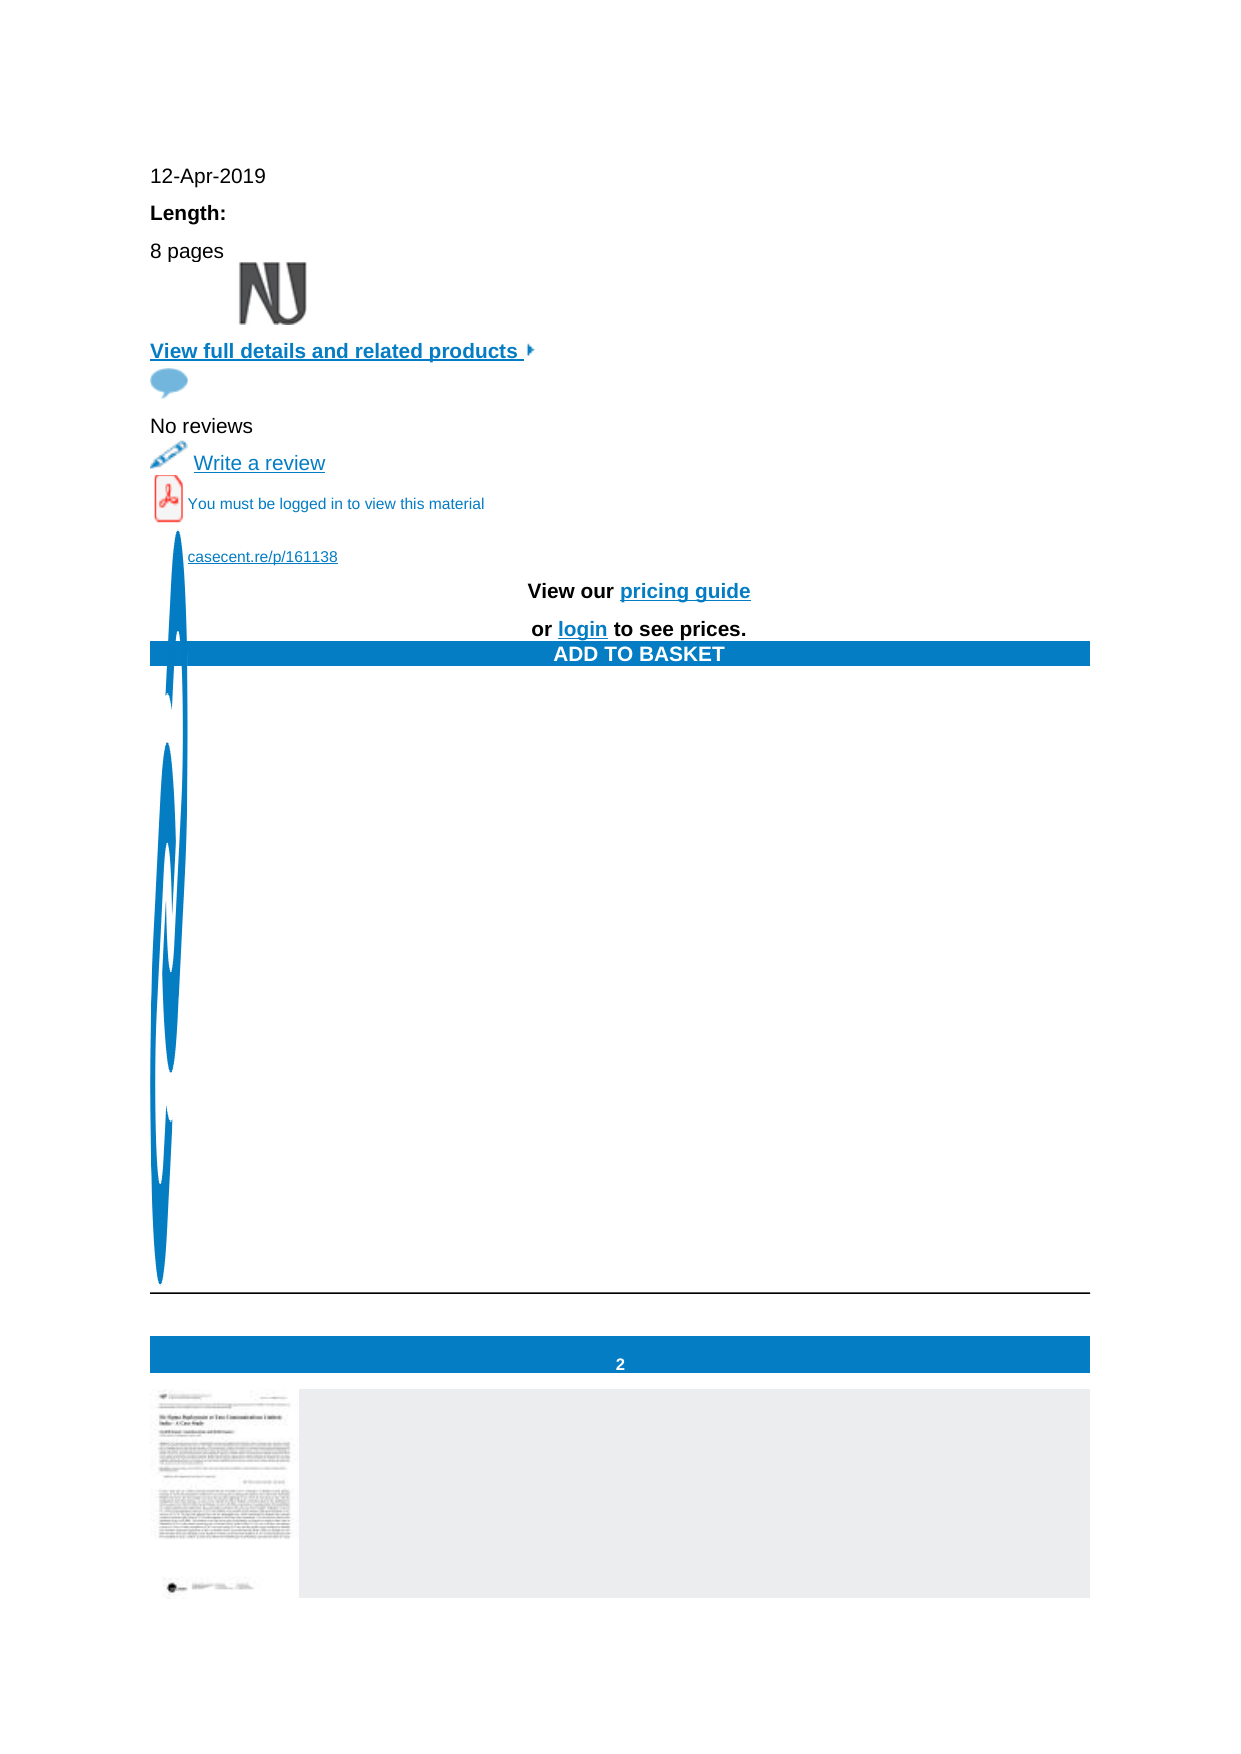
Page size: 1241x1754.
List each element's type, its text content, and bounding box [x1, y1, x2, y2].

text casecent.re/p/161138 [188, 528, 1090, 566]
text View our pricing guide or login to see prices. [188, 566, 1090, 641]
picture [150, 439, 188, 471]
picture [150, 1389, 299, 1599]
picture [150, 528, 188, 1288]
picture [523, 342, 540, 359]
picture [150, 368, 188, 400]
text You must be logged in to view this material [188, 475, 1090, 512]
picture [150, 475, 188, 525]
text Write a review [150, 437, 1090, 475]
text Length: [150, 187, 1090, 225]
text View full details and related products [150, 325, 1090, 362]
text 12-Apr-2019 [150, 150, 1090, 187]
text No reviews [150, 400, 1090, 437]
text 8 pages [150, 225, 1090, 262]
text ADD TO BASKET [188, 641, 1090, 666]
picture [150, 262, 307, 325]
text 2 [150, 1336, 1090, 1373]
